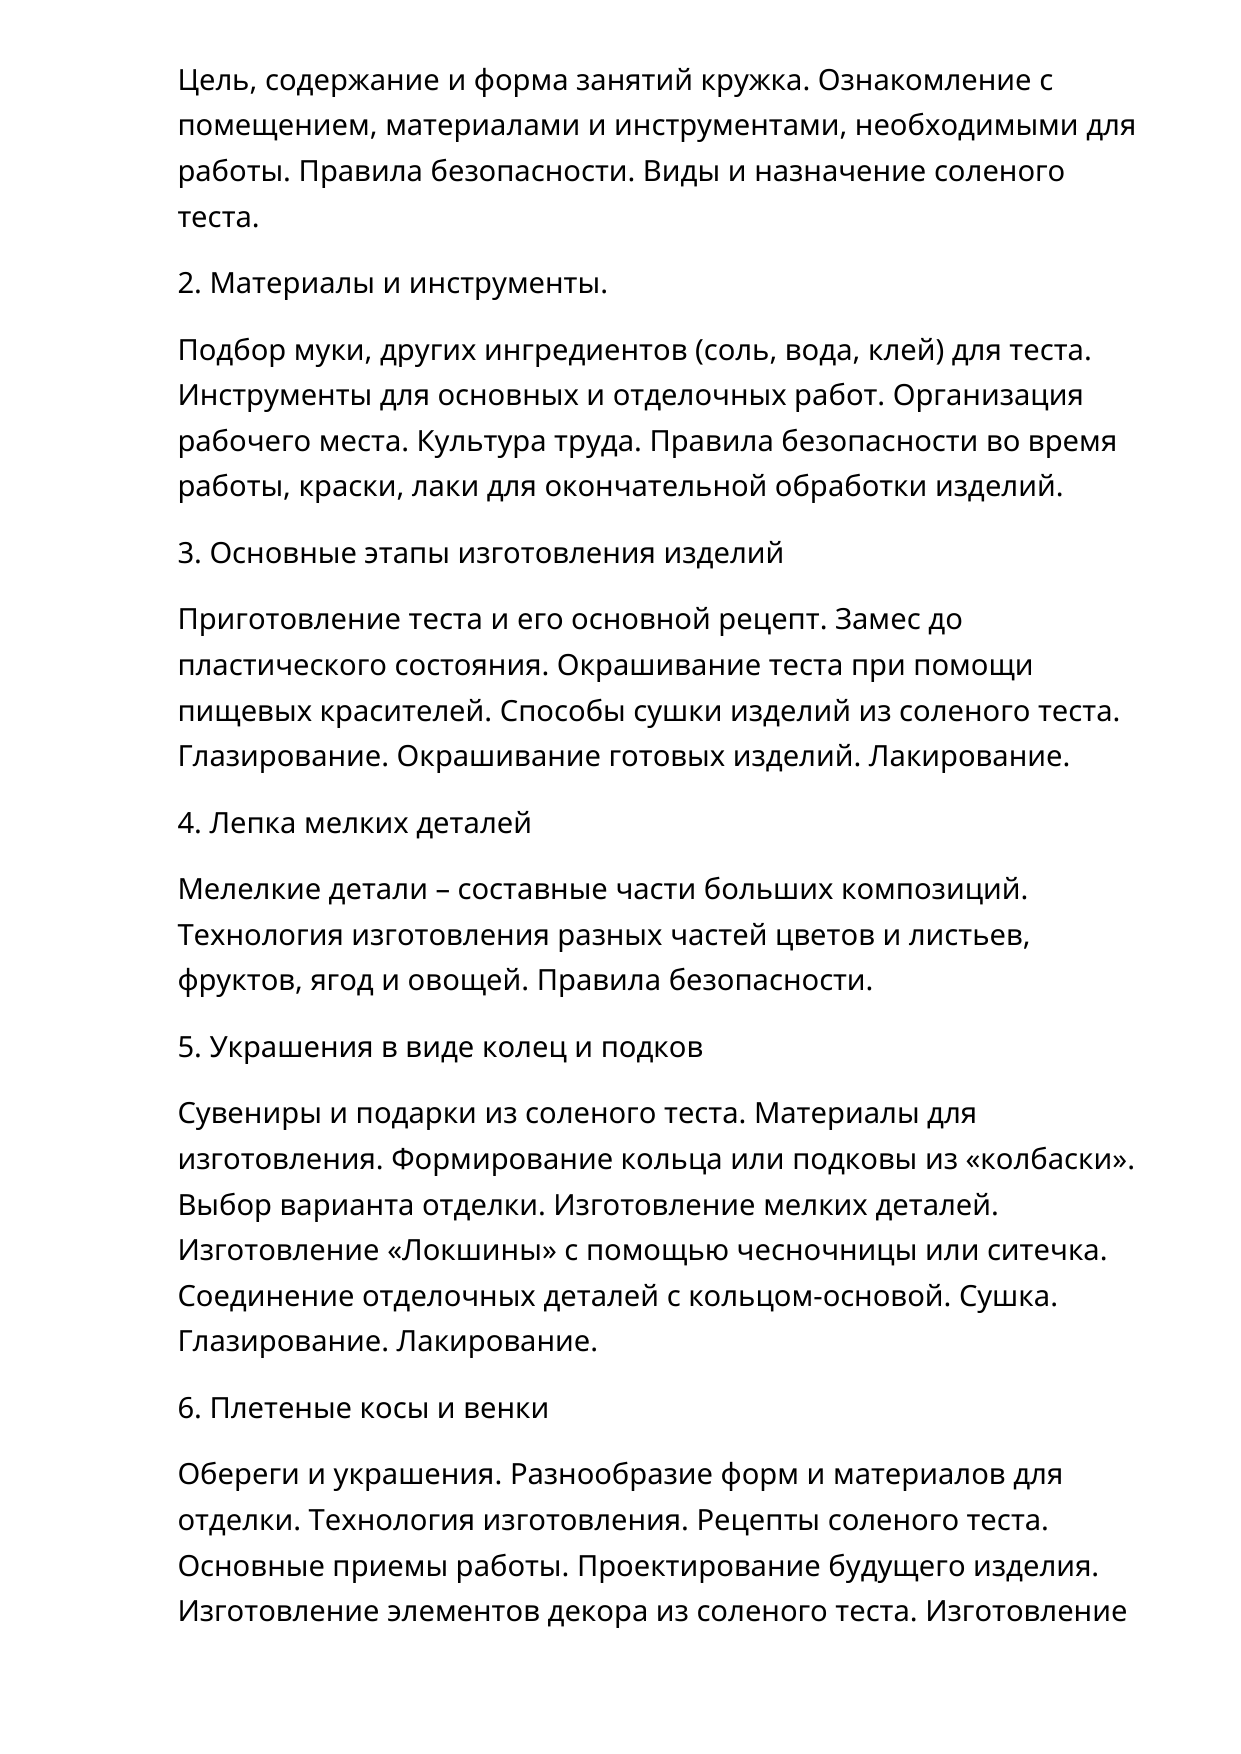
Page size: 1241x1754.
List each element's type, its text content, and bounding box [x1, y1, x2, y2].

text 5. Украшения в виде колец и подков [177, 1026, 1152, 1066]
text 3. Основные этапы изготовления изделий [177, 532, 1152, 572]
text 2. Материалы и инструменты. [177, 262, 1152, 302]
text Приготовление теста и его основной рецепт. Замес до пластического состояния. Окрашивание теста при помощи пищевых красителей. Способы сушки изделий из соленого теста. Глазирование. Окрашивание готовых изделий. Лакирование. [177, 599, 1152, 775]
text Цель, содержание и форма занятий кружка. Ознакомление с помещением, материалами и инструментами, необходимыми для работы. Правила безопасности. Виды и назначение соленого теста. [177, 59, 1152, 236]
text Сувениры и подарки из соленого теста. Материалы для изготовления. Формирование кольца или подковы из «колбаски». Выбор варианта отделки. Изготовление мелких деталей. Изготовление «Локшины» с помощью чесночницы или ситечка. Соединение отделочных деталей с кольцом-основой. Сушка. Глазирование. Лакирование. [177, 1093, 1152, 1360]
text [177, 1454, 1152, 1630]
text Мелелкие детали – составные части больших композиций. Технология изготовления разных частей цветов и листьев, фруктов, ягод и овощей. Правила безопасности. [177, 868, 1152, 999]
text 6. Плетеные косы и венки [177, 1387, 1152, 1427]
text 4. Лепка мелких деталей [177, 802, 1152, 842]
text Подбор муки, других ингредиентов (соль, вода, клей) для теста. Инструменты для основных и отделочных работ. Организация рабочего места. Культура труда. Правила безопасности во время работы, краски, лаки для окончательной обработки изделий. [177, 329, 1152, 505]
